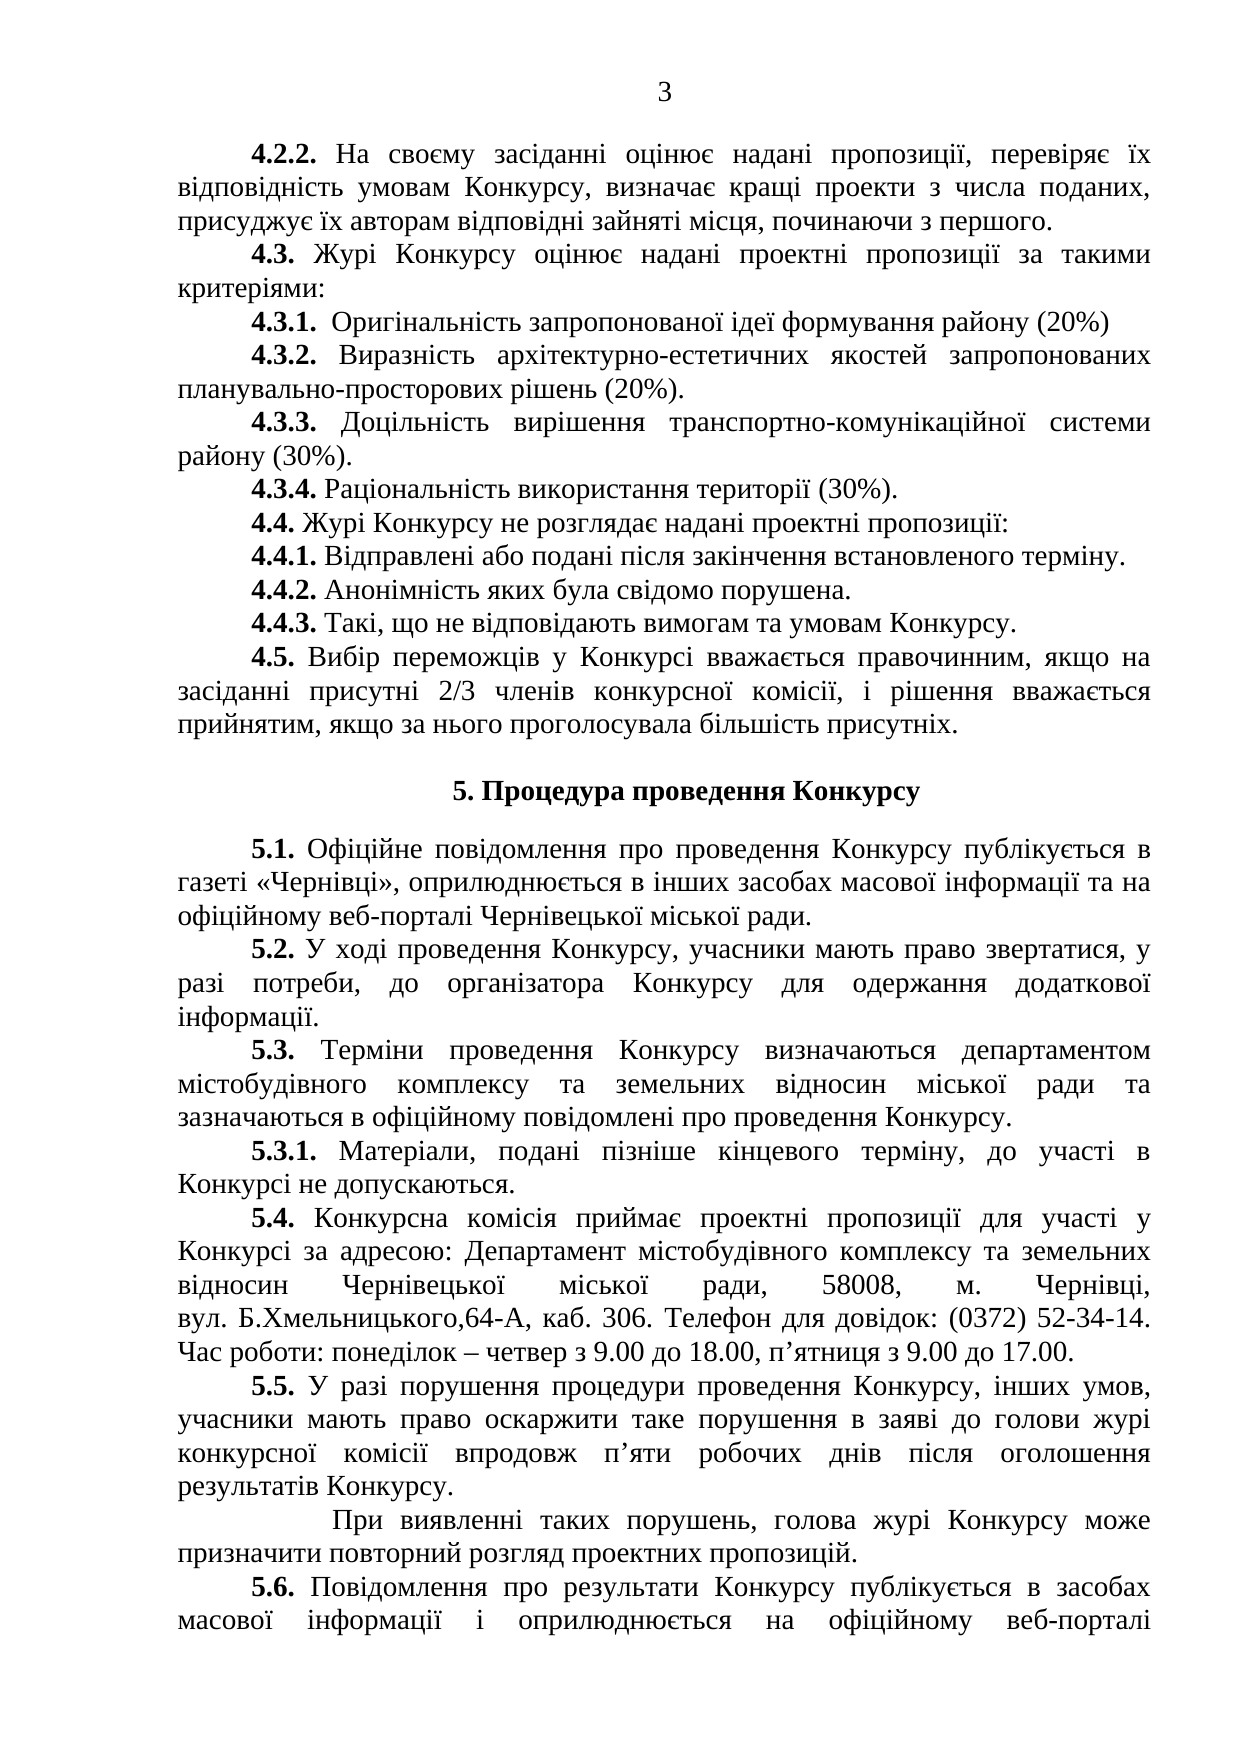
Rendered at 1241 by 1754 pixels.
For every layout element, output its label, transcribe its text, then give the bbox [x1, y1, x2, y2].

text 4.3. Журі Конкурсу оцінює надані проектні пропозиції за такими критеріями: [177, 237, 1152, 304]
text 4.5. Вибір переможців у Конкурсі вважається правочинним, якщо на засіданні присутні 2/3 членів конкурсної комісії, і рішення вважається прийнятим, якщо за нього проголосувала більшість присутніх. [177, 639, 1152, 740]
text 5. Процедура проведення Конкурсу [177, 773, 1152, 807]
text 4.4. Журі Конкурсу не розглядає надані проектні пропозиції: [177, 505, 1152, 538]
text 4.3.1. Оригінальність запропонованої ідеї формування району (20%) [177, 304, 1152, 337]
text 4.2.2. На своєму засіданні оцінює надані пропозиції, перевіряє їх відповідність умовам Конкурсу, визначає кращі проекти з числа поданих, присуджує їх авторам відповідні зайняті місця, починаючи з першого. [177, 136, 1152, 237]
text 4.3.3. Доцільність вирішення транспортно-комунікаційної системи району (30%). [177, 404, 1152, 471]
text При виявленні таких порушень, голова журі Конкурсу може призначити повторний розгляд проектних пропозицій. [177, 1502, 1152, 1569]
text 5.4. Конкурсна комісія приймає проектні пропозиції для участі у Конкурсі за адресою: Департамент містобудівного комплексу та земельних відносин Чернівецької міської ради, . Чернівці, вул. Б.Хмельницького,64-А, каб. 306. Телефон для довідок: (0372) 52-34-14. Час роботи: понеділок – четвер з 9.00 до 18.00, п’ятниця з 9.00 до 17.00. [177, 1200, 1152, 1368]
text 5.2. У ході проведення Конкурсу, учасники мають право звертатися, у разі потреби, до організатора Конкурсу для одержання додаткової інформації. [177, 932, 1152, 1032]
text 4.3.2. Виразність архітектурно-естетичних якостей запропонованих планувально-просторових рішень (20%). [177, 337, 1152, 404]
text 5.3. Терміни проведення Конкурсу визначаються департаментом містобудівного комплексу та земельних відносин міської ради та зазначаються в офіційному повідомлені про проведення Конкурсу. [177, 1032, 1152, 1133]
text 4.4.2. Анонімність яких була свідомо порушена. [177, 572, 1152, 606]
text 5.1. Офіційне повідомлення про проведення Конкурсу публікується в газеті «Чернівці», оприлюднюється в інших засобах масової інформації та на офіційному веб-порталі Чернівецької міської ради. [177, 831, 1152, 932]
text 4.4.3. Такі, що не відповідають вимогам та умовам Конкурсу. [177, 606, 1152, 639]
text 5.3.1. Матеріали, подані пізніше кінцевого терміну, до участі в Конкурсі не допускаються. [177, 1133, 1152, 1200]
text 5.5. У разі порушення процедури проведення Конкурсу, інших умов, учасники мають право оскаржити таке порушення в заяві до голови журі конкурсної комісії впродовж п’яти робочих днів після оголошення результатів Конкурсу. [177, 1368, 1152, 1502]
text 4.4.1. Відправлені або подані після закінчення встановленого терміну. [177, 538, 1152, 572]
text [177, 1569, 1152, 1636]
text 4.3.4. Раціональність використання території (30%). [177, 471, 1152, 505]
